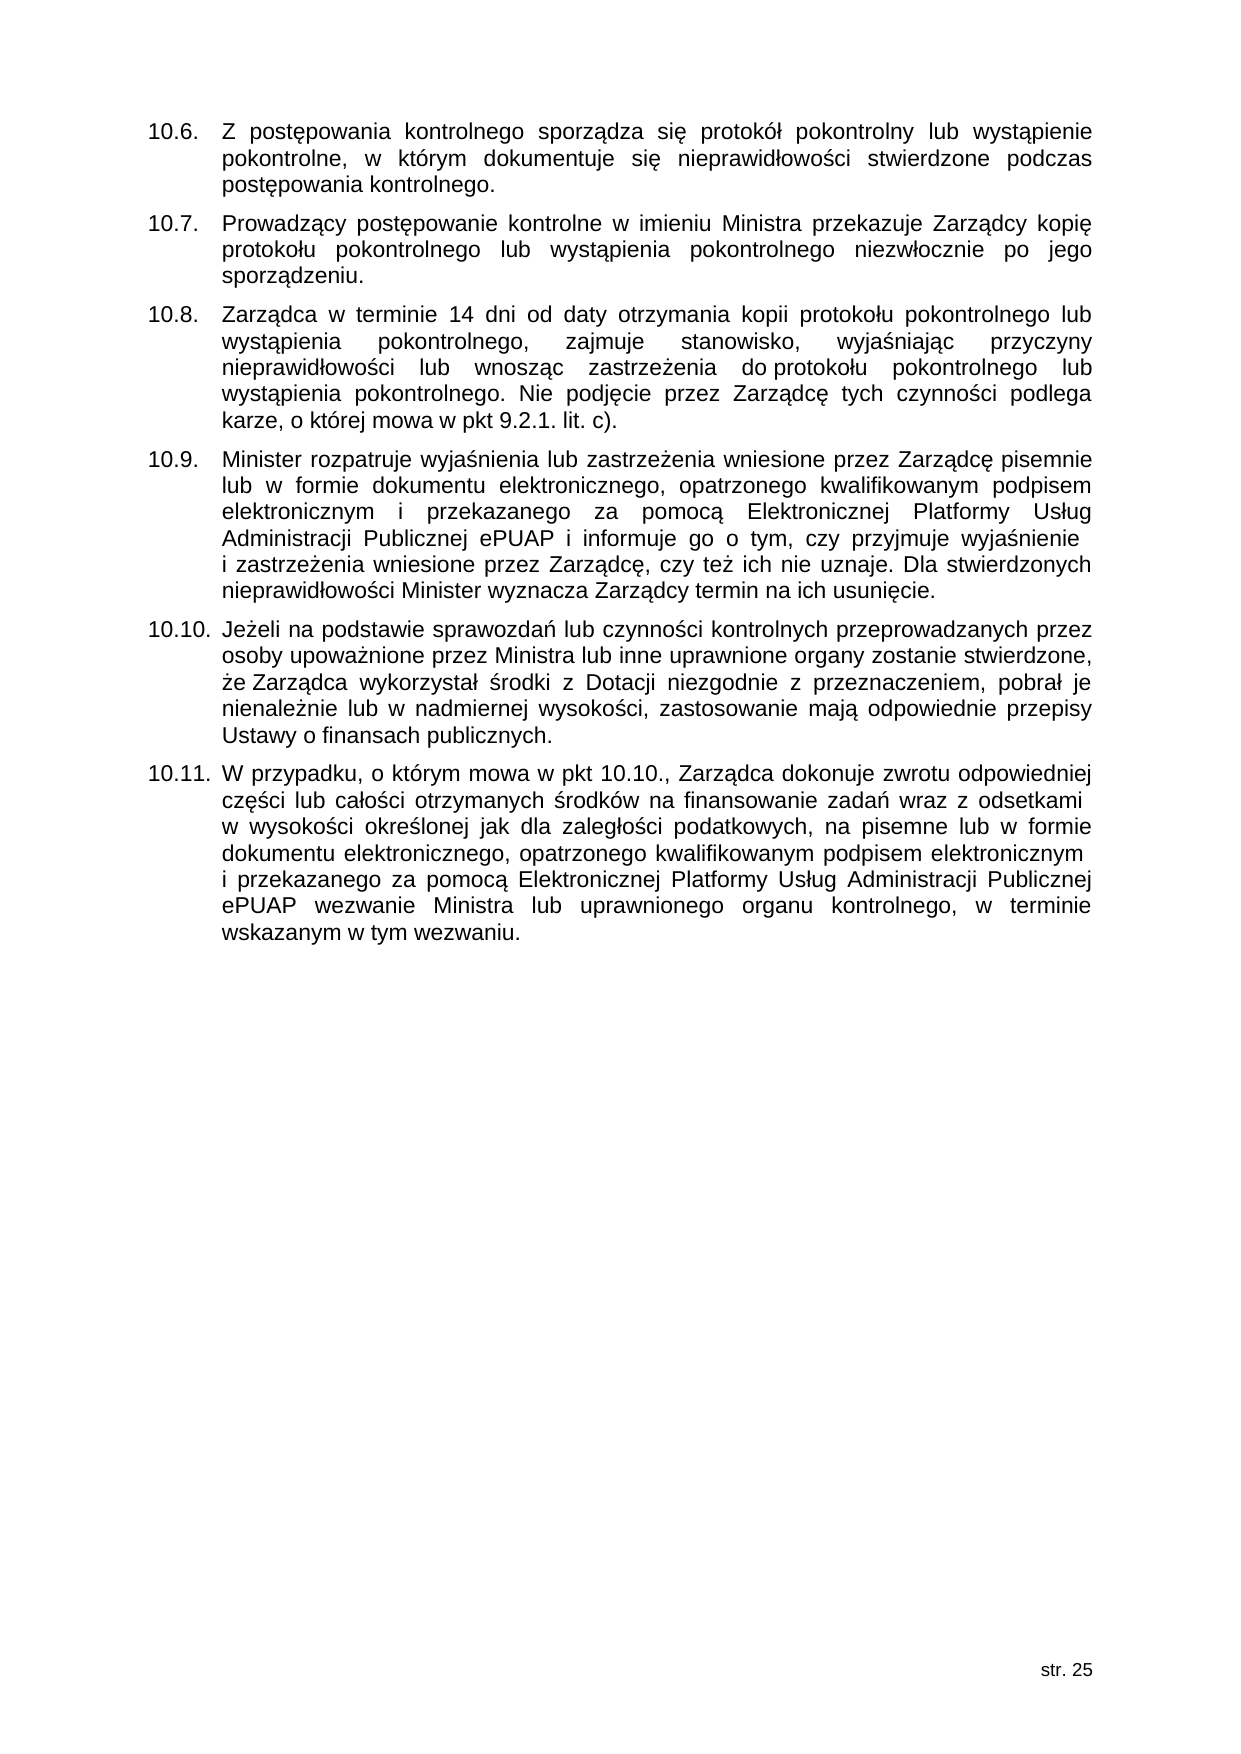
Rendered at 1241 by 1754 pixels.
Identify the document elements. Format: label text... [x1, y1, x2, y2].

list Minister rozpatruje wyjaśnienia lub zastrzeżenia wniesione przez Zarządcę pisemnie lub w formie dokumentu elektronicznego, opatrzonego kwalifikowanym podpisem elektronicznym i przekazanego za pomocą Elektronicznej Platformy Usług Administracji Publicznej ePUAP i informuje go o tym, czy przyjmuje wyjaśnienie i zastrzeżenia wniesione przez Zarządcę, czy też ich nie uznaje. Dla stwierdzonych nieprawidłowości Minister wyznacza Zarządcy termin na ich usunięcie. [148, 446, 1092, 604]
list Z postępowania kontrolnego sporządza się protokół pokontrolny lub wystąpienie pokontrolne, w którym dokumentuje się nieprawidłowości stwierdzone podczas postępowania kontrolnego. [148, 118, 1092, 197]
list W przypadku, o którym mowa w pkt 10.10., Zarządca dokonuje zwrotu odpowiedniej części lub całości otrzymanych środków na finansowanie zadań wraz z odsetkami w wysokości określonej jak dla zaległości podatkowych, na pisemne lub w formie dokumentu elektronicznego, opatrzonego kwalifikowanym podpisem elektronicznym i przekazanego za pomocą Elektronicznej Platformy Usług Administracji Publicznej ePUAP wezwanie Ministra lub uprawnionego organu kontrolnego, w terminie wskazanym w tym wezwaniu. [148, 760, 1092, 945]
list Zarządca w terminie 14 dni od daty otrzymania kopii protokołu pokontrolnego lub wystąpienia pokontrolnego, zajmuje stanowisko, wyjaśniając przyczyny nieprawidłowości lub wnosząc zastrzeżenia do protokołu pokontrolnego lub wystąpienia pokontrolnego. Nie podjęcie przez Zarządcę tych czynności podlega karze, o której mowa w pkt 9.2.1. lit. c). [148, 301, 1092, 433]
list Jeżeli na podstawie sprawozdań lub czynności kontrolnych przeprowadzanych przez osoby upoważnione przez Ministra lub inne uprawnione organy zostanie stwierdzone, że Zarządca wykorzystał środki z Dotacji niezgodnie z przeznaczeniem, pobrał je nienależnie lub w nadmiernej wysokości, zastosowanie mają odpowiednie przepisy Ustawy o finansach publicznych. [148, 616, 1092, 748]
list Prowadzący postępowanie kontrolne w imieniu Ministra przekazuje Zarządcy kopię protokołu pokontrolnego lub wystąpienia pokontrolnego niezwłocznie po jego sporządzeniu. [148, 210, 1092, 289]
